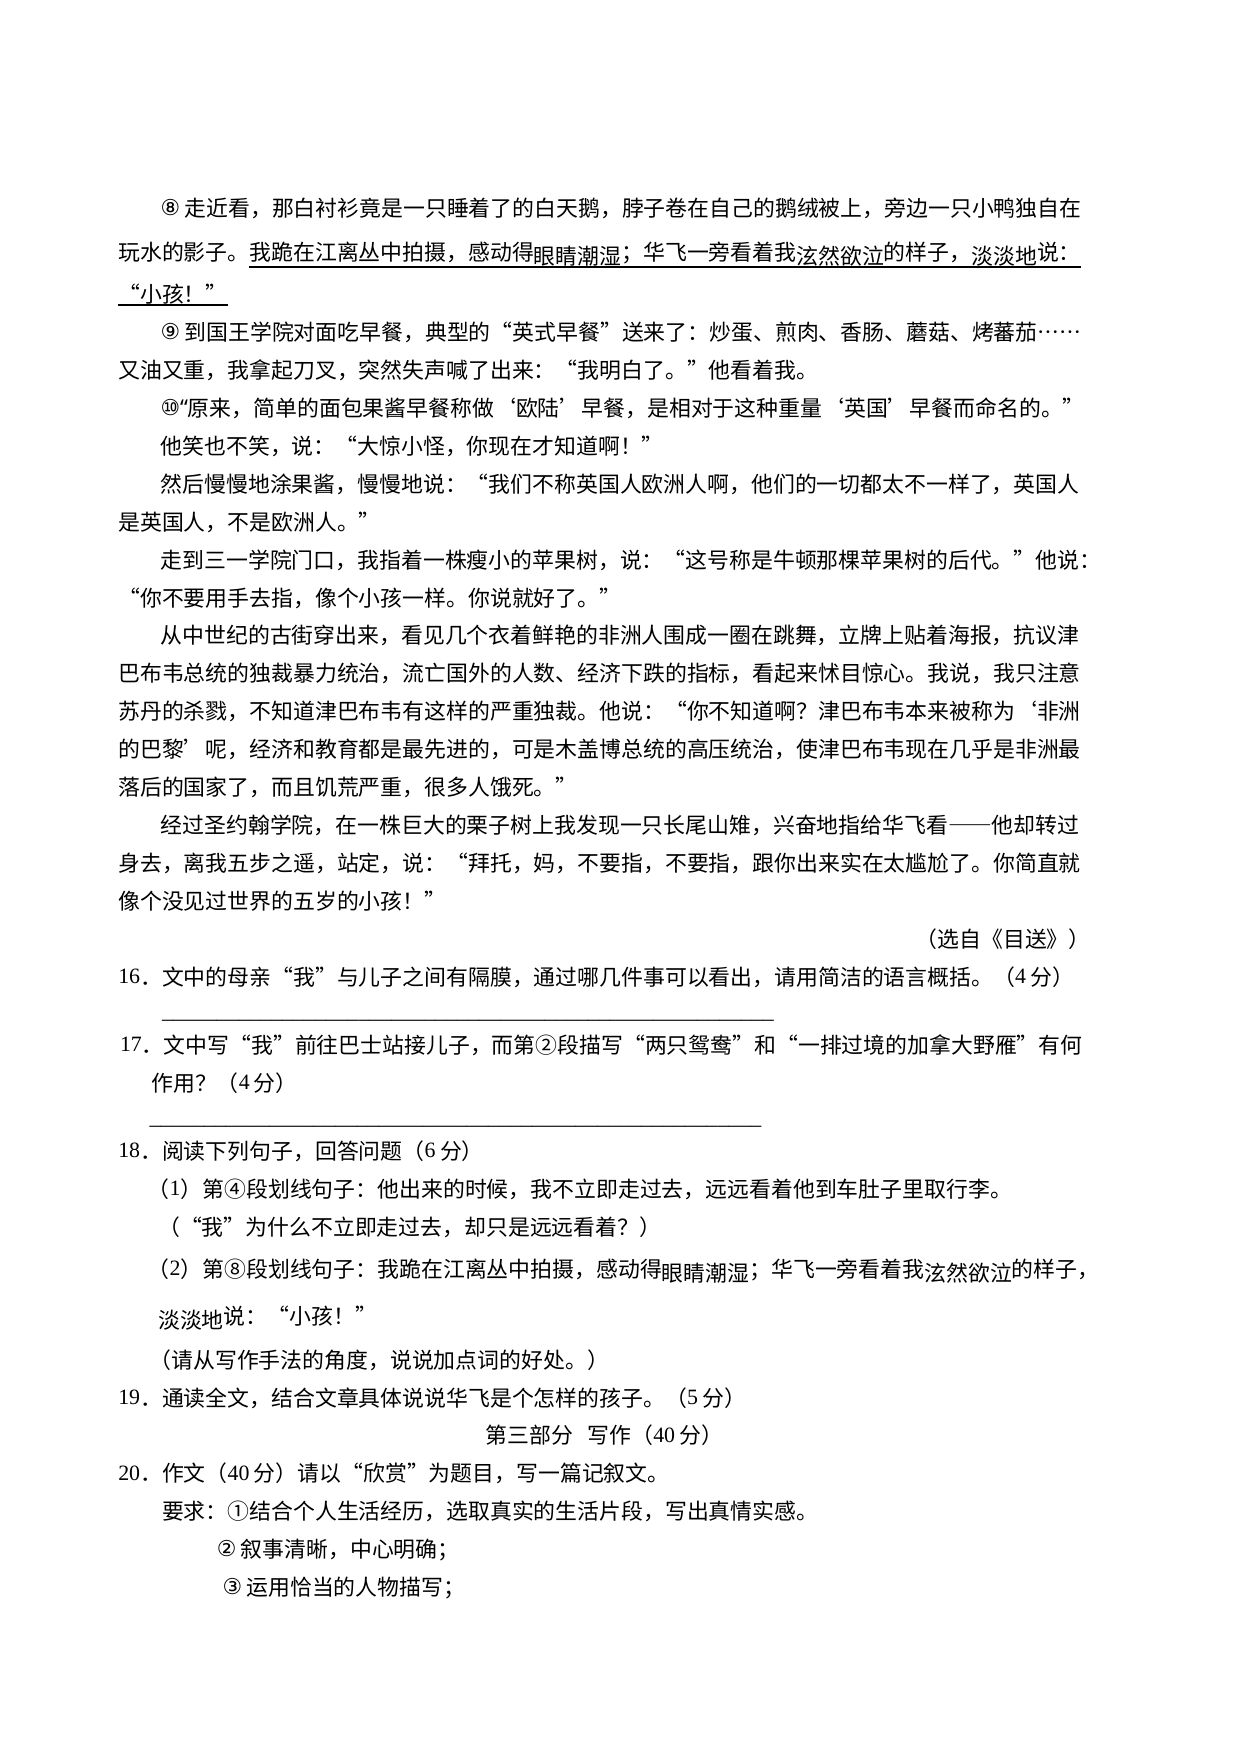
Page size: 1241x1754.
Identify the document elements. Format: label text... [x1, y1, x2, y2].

text 17．文中写“我”前往巴士站接儿子，而第②段描写“两只鸳鸯”和“一排过境的加拿大野雁”有何作用？（4分） [120, 1028, 1090, 1097]
text 18．阅读下列句子，回答问题（6分） [118, 1134, 1090, 1166]
text 第三部分 写作（40分） [118, 1418, 1090, 1450]
text 19．通读全文，结合文章具体说说华飞是个怎样的孩子。（5分） [118, 1381, 1090, 1412]
text 然后慢慢地涂果酱，慢慢地说：“我们不称英国人欧洲人啊，他们的一切都太不一样了，英国人是英国人，不是欧洲人。” [118, 467, 1090, 536]
text ⑨到国王学院对面吃早餐，典型的“英式早餐”送来了：炒蛋、煎肉、香肠、蘑菇、烤蕃茄……又油又重，我拿起刀叉，突然失声喊了出来：“我明白了。”他看着我。 [118, 315, 1090, 384]
text 要求：①结合个人生活经历，选取真实的生活片段，写出真情实感。 [118, 1494, 1090, 1526]
text 20．作文（40分）请以“欣赏”为题目，写一篇记叙文。 [118, 1456, 1090, 1488]
text 从中世纪的古街穿出来，看见几个衣着鲜艳的非洲人围成一圈在跳舞，立牌上贴着海报，抗议津巴布韦总统的独裁暴力统治，流亡国外的人数、经济下跌的指标，看起来怵目惊心。我说，我只注意苏丹的杀戮，不知道津巴布韦有这样的严重独裁。他说：“你不知道啊？津巴布韦本来被称为‘非洲的巴黎’呢，经济和教育都是最先进的，可是木盖博总统的高压统治，使津巴布韦现在几乎是非洲最落后的国家了，而且饥荒严重，很多人饿死。” [118, 618, 1090, 802]
text 走到三一学院门口，我指着一株瘦小的苹果树，说：“这号称是牛顿那棵苹果树的后代。”他说：“你不要用手去指，像个小孩一样。你说就好了。” [118, 543, 1090, 612]
text （1）第④段划线句子：他出来的时候，我不立即走过去，远远看着他到车肚子里取行李。（“我”为什么不立即走过去，却只是远远看着？） [147, 1172, 1090, 1241]
text ________________________________________________________ [118, 998, 1090, 1023]
text ________________________________________________________ [118, 1104, 1090, 1129]
text （2）第⑧段划线句子：我跪在江离丛中拍摄，感动得眼睛潮湿；华飞一旁看着我泫然欲泣的样子，淡淡地说：“小孩！” [147, 1248, 1090, 1335]
text （选自《目送》） [118, 922, 1090, 953]
text 他笑也不笑，说：“大惊小怪，你现在才知道啊！” [118, 429, 1090, 461]
text ③运用恰当的人物描写； [160, 1570, 1090, 1602]
text （请从写作手法的角度，说说加点词的好处。） [118, 1343, 1090, 1374]
text 经过圣约翰学院，在一株巨大的栗子树上我发现一只长尾山雉，兴奋地指给华飞看——他却转过身去，离我五步之遥，站定，说：“拜托，妈，不要指，不要指，跟你出来实在太尴尬了。你简直就像个没见过世界的五岁的小孩！” [118, 808, 1090, 916]
text ②叙事清晰，中心明确； [118, 1532, 1090, 1564]
text 16．文中的母亲“我”与儿子之间有隔膜，通过哪几件事可以看出，请用简洁的语言概括。（4分） [118, 960, 1090, 991]
text ⑩“原来，简单的面包果酱早餐称做‘欧陆’早餐，是相对于这种重量‘英国’早餐而命名的。” [118, 391, 1090, 423]
text ⑧走近看，那白衬衫竟是一只睡着了的白天鹅，脖子卷在自己的鹅绒被上，旁边一只小鸭独自在玩水的影子。我跪在江离丛中拍摄，感动得眼睛潮湿；华飞一旁看着我泫然欲泣的样子，淡淡地说：“小孩！” [118, 191, 1090, 309]
